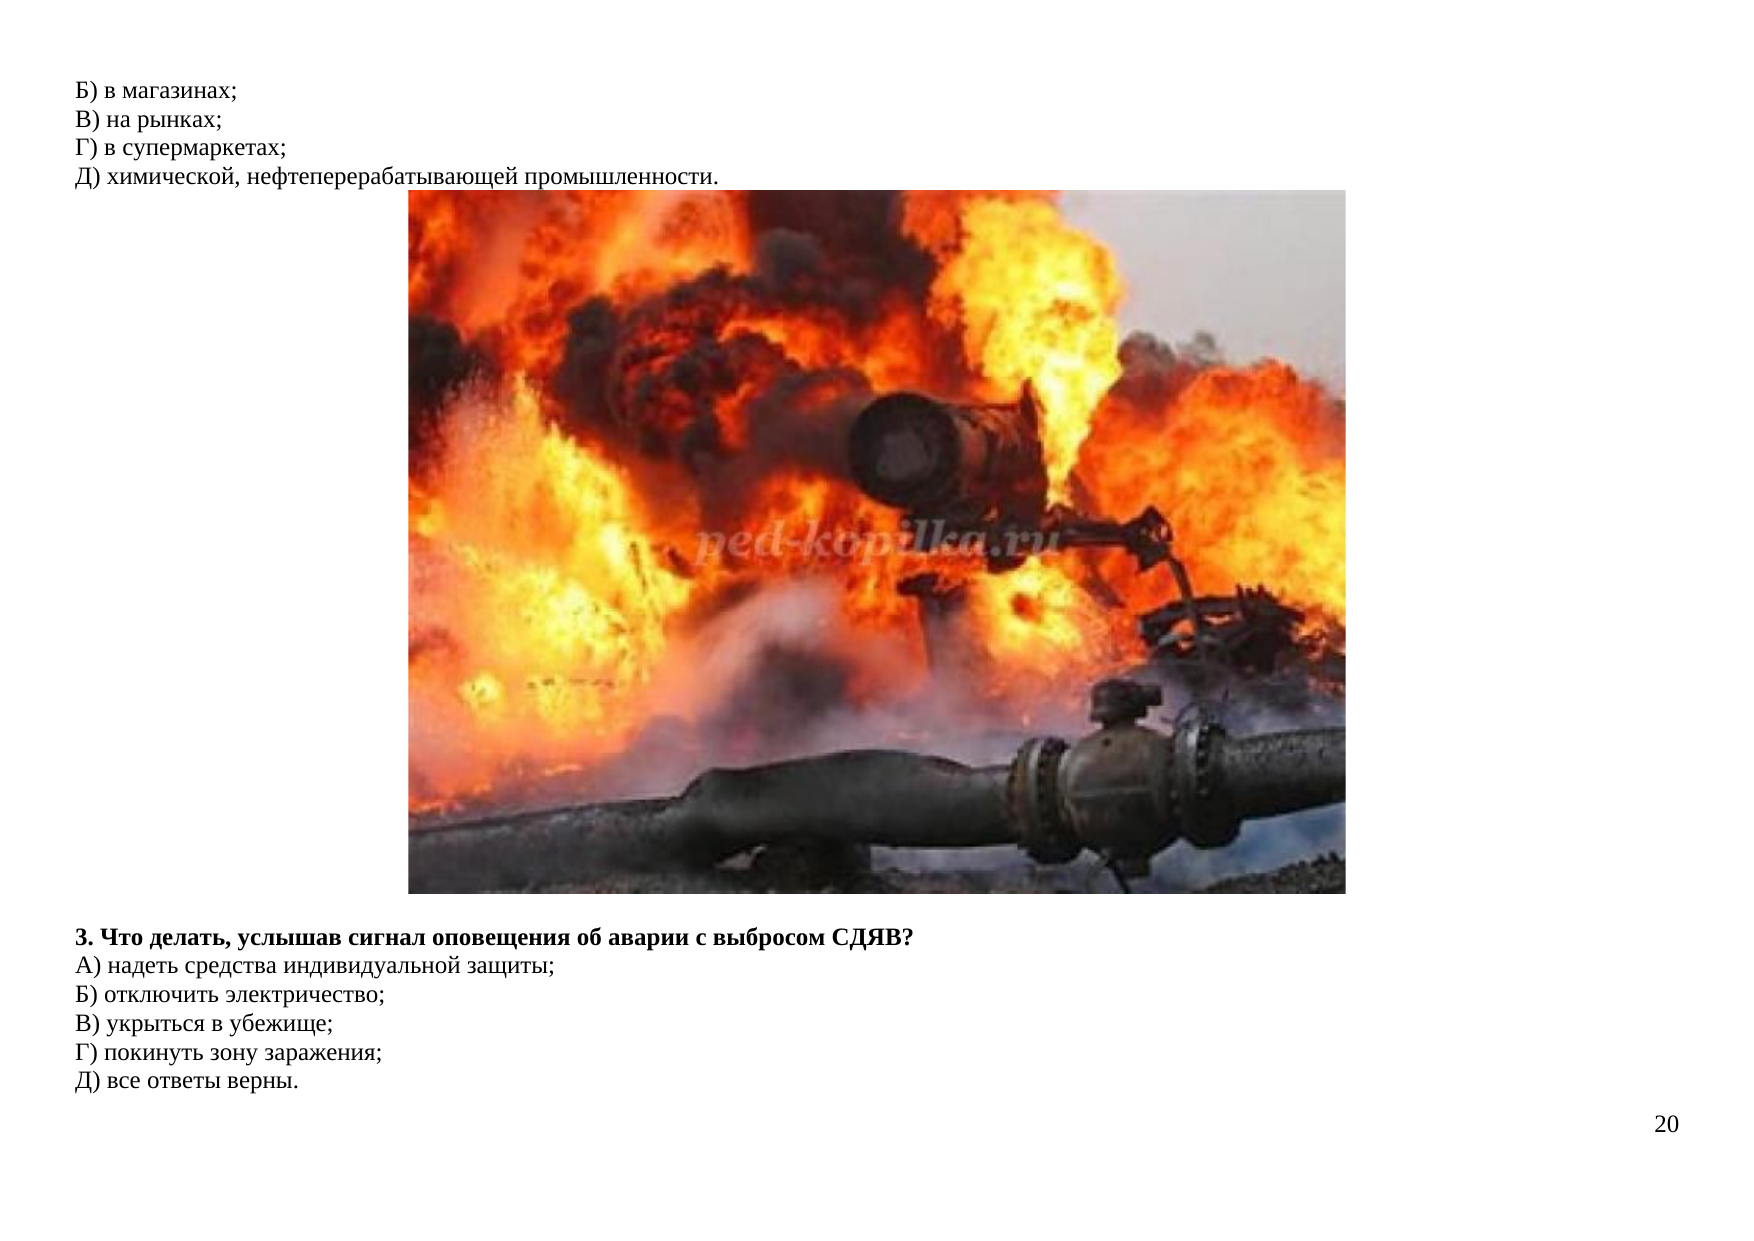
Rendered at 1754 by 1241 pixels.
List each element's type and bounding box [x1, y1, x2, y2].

text [75, 893, 1679, 1094]
picture [408, 190, 1346, 894]
text [75, 75, 1679, 190]
